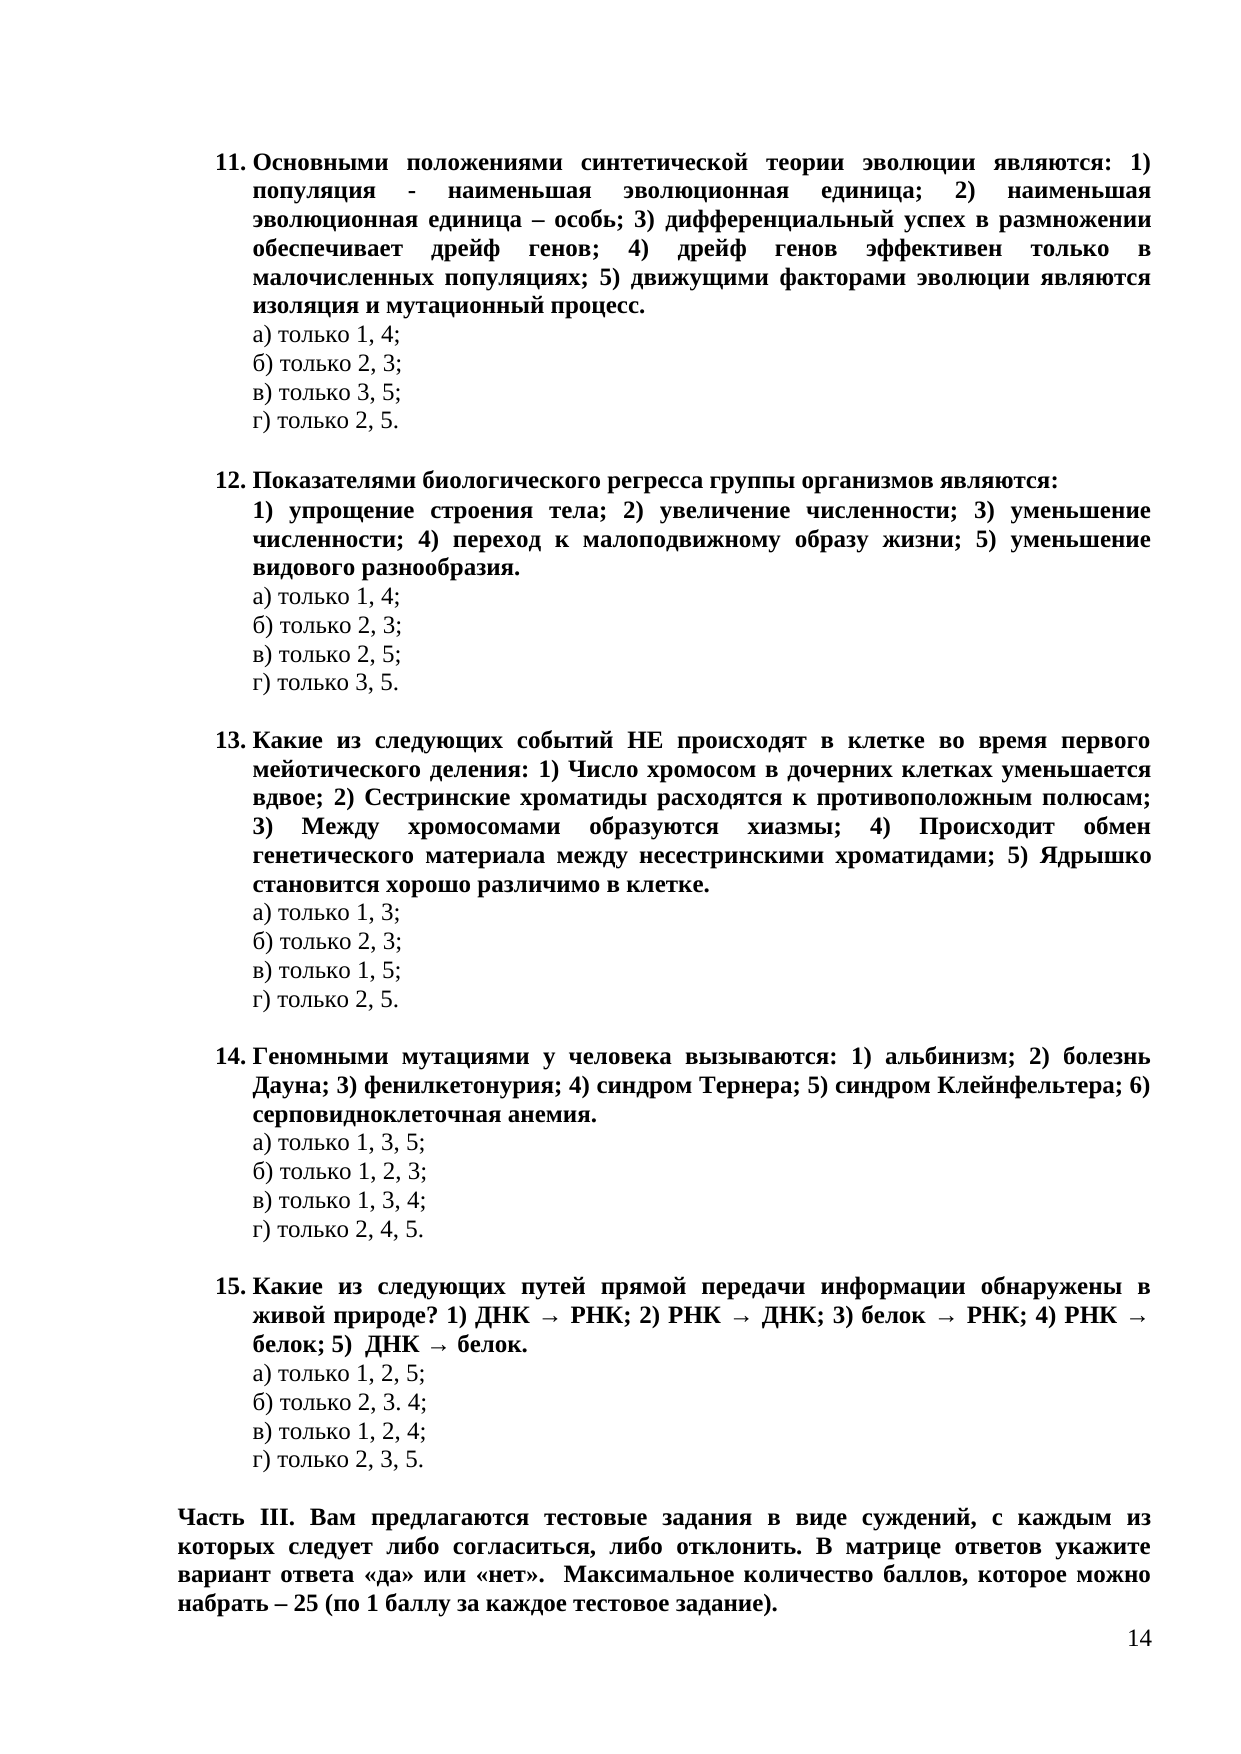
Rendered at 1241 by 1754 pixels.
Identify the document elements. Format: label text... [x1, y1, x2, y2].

list а) только 1, 3, 5; [252, 1127, 1152, 1156]
list г) только 2, 4, 5. [252, 1214, 1152, 1242]
list г) только 3, 5. [252, 667, 1152, 696]
list в) только 1, 2, 4; [252, 1416, 1152, 1444]
list в) только 1, 5; [252, 955, 1152, 984]
list Геномными мутациями у человека вызываются: 1) альбинизм; 2) болезнь Дауна; 3) фенилкетонурия; 4) синдром Тернера; 5) синдром Клейнфельтера; 6) серповидноклеточная анемия. [215, 1041, 1152, 1127]
list в) только 3, 5; [252, 377, 1152, 406]
list а) только 1, 4; [252, 319, 1152, 348]
list в) только 1, 3, 4; [252, 1185, 1152, 1214]
list а) только 1, 2, 5; [252, 1358, 1152, 1387]
list г) только 2, 3, 5. [252, 1444, 1152, 1473]
list Какие из следующих событий НЕ происходят в клетке во время первого мейотического деления: 1) Число хромосом в дочерних клетках уменьшается вдвое; 2) Сестринские хроматиды расходятся к противоположным полюсам; 3) Между хромосомами образуются хиазмы; 4) Происходит обмен генетического материала между несестринскими хроматидами; 5) Ядрышко становится хорошо различимо в клетке. [215, 725, 1152, 897]
text Часть III. Вам предлагаются тестовые задания в виде суждений, с каждым из которых следует либо согласиться, либо отклонить. В матрице ответов укажите вариант ответа «да» или «нет». Максимальное количество баллов, которое можно набрать – 25 (по 1 баллу за каждое тестовое задание). [177, 1502, 1152, 1617]
list г) только 2, 5. [252, 406, 1152, 434]
list б) только 1, 2, 3; [252, 1156, 1152, 1185]
list б) только 2, 3; [252, 348, 1152, 377]
list а) только 1, 4; [252, 581, 1152, 610]
list 1) упрощение строения тела; 2) увеличение численности; 3) уменьшение численности; 4) переход к малоподвижному образу жизни; 5) уменьшение видового разнообразия. [252, 495, 1152, 581]
list Показателями биологического регресса группы организмов являются: [215, 465, 1134, 493]
list а) только 1, 3; [252, 897, 1152, 926]
list Основными положениями синтетической теории эволюции являются: 1) популяция - наименьшая эволюционная единица; 2) наименьшая эволюционная единица – особь; 3) дифференциальный успех в размножении обеспечивает дрейф генов; 4) дрейф генов эффективен только в малочисленных популяциях; 5) движущими факторами эволюции являются изоляция и мутационный процесс. [215, 147, 1152, 319]
list Какие из следующих путей прямой передачи информации обнаружены в живой природе? 1) ДНК → РНК; 2) РНК → ДНК; 3) белок → РНК; 4) РНК → белок; 5) ДНК → белок. [215, 1271, 1152, 1358]
list б) только 2, 3; [252, 926, 1152, 955]
list г) только 2, 5. [252, 984, 1152, 1012]
list б) только 2, 3. 4; [252, 1387, 1152, 1416]
list в) только 2, 5; [252, 639, 1152, 667]
list б) только 2, 3; [252, 610, 1152, 639]
